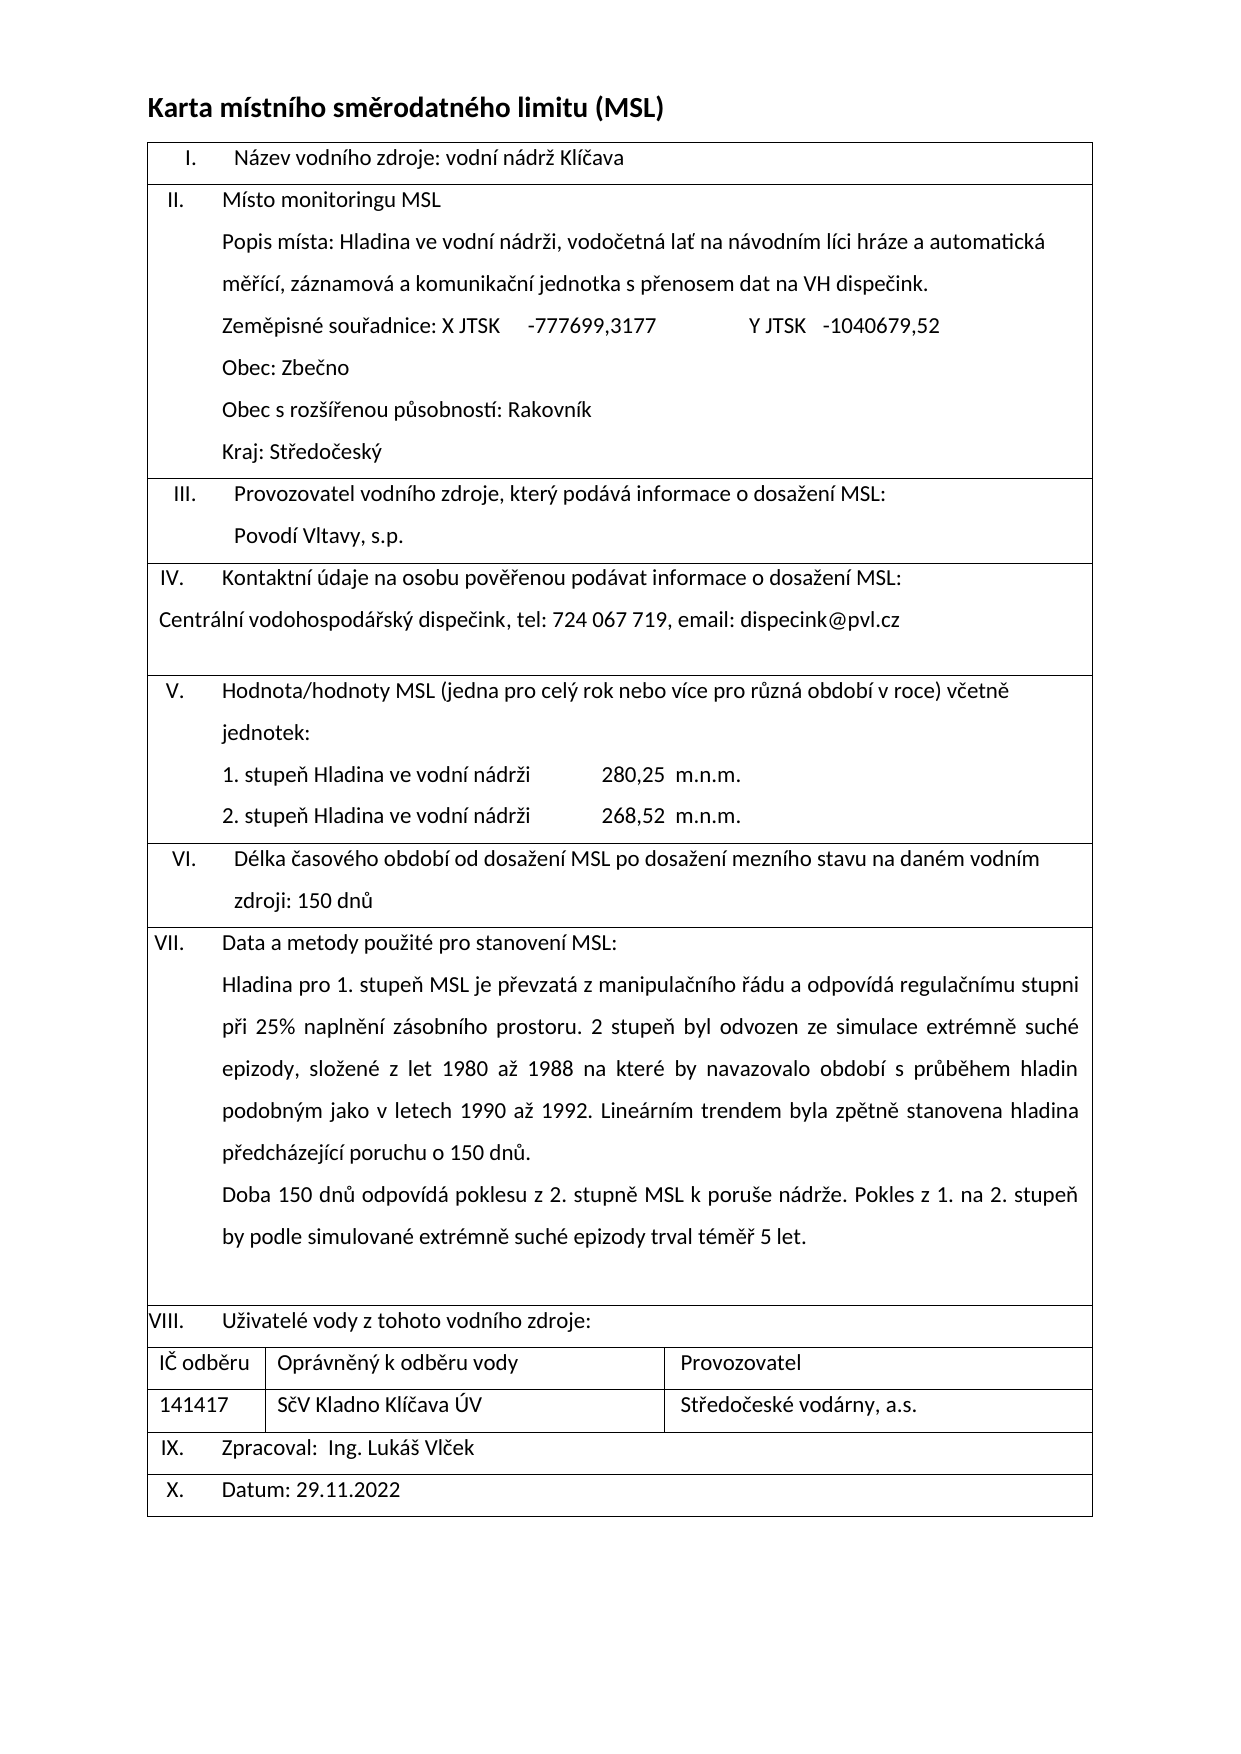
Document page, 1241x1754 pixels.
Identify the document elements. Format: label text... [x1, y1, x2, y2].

table_cell IČ odběru [148, 1348, 265, 1389]
table_cell Hodnota/hodnoty MSL (jedna pro celý rok nebo více pro různá období v roce) včetně jednotek: 1. stupeň Hladina ve vodní nádrži 280,25 m.n.m. 2. stupeň Hladina ve vodní nádrži 268,52 m.n.m. [148, 676, 1092, 843]
table_cell Délka časového období od dosažení MSL po dosažení mezního stavu na daném vodním zdroji: 150 dnů [148, 844, 1092, 927]
table_cell Oprávněný k odběru vody [266, 1348, 664, 1389]
table_cell SčV Kladno Klíčava ÚV [266, 1390, 664, 1432]
table_cell Středočeské vodárny, a.s. [665, 1390, 1092, 1432]
text Karta místního směrodatného limitu (MSL) [148, 89, 1092, 124]
table_cell Provozovatel vodního zdroje, který podává informace o dosažení MSL: Povodí Vltavy, s.p. [148, 479, 1092, 562]
table_cell Datum: 29.11.2022 [148, 1475, 1092, 1516]
table_cell Uživatelé vody z tohoto vodního zdroje: [148, 1306, 1092, 1347]
table_header Název vodního zdroje: vodní nádrž Klíčava [148, 143, 1092, 184]
table_cell Místo monitoringu MSL Popis místa: Hladina ve vodní nádrži, vodočetná lať na návodním líci hráze a automatická měřící, záznamová a komunikační jednotka s přenosem dat na VH dispečink. Zeměpisné souřadnice: X JTSK -777699,3177 Y JTSK -1040679,52 Obec: Zbečno Obec s rozšířenou působností: Rakovník Kraj: Středočeský [148, 185, 1092, 478]
table_cell 141417 [148, 1390, 265, 1432]
table_cell Zpracoval: Ing. Lukáš Vlček [148, 1433, 1092, 1474]
table_cell Kontaktní údaje na osobu pověřenou podávat informace o dosažení MSL: Centrální vodohospodářský dispečink, tel: 724 067 719, email: dispecink@pvl.cz [148, 564, 1092, 675]
table_cell Provozovatel [665, 1348, 1092, 1389]
table_cell Data a metody použité pro stanovení MSL: Hladina pro 1. stupeň MSL je převzatá z manipulačního řádu a odpovídá regulačnímu stupni při 25% naplnění zásobního prostoru. 2 stupeň byl odvozen ze simulace extrémně suché epizody, složené z let 1980 až 1988 na které by navazovalo období s průběhem hladin podobným jako v letech 1990 až 1992. Lineárním trendem byla zpětně stanovena hladina předcházející poruchu o 150 dnů. Doba 150 dnů odpovídá poklesu z 2. stupně MSL k poruše nádrže. Pokles z 1. na 2. stupeň by podle simulované extrémně suché epizody trval téměř 5 let. [148, 928, 1092, 1305]
